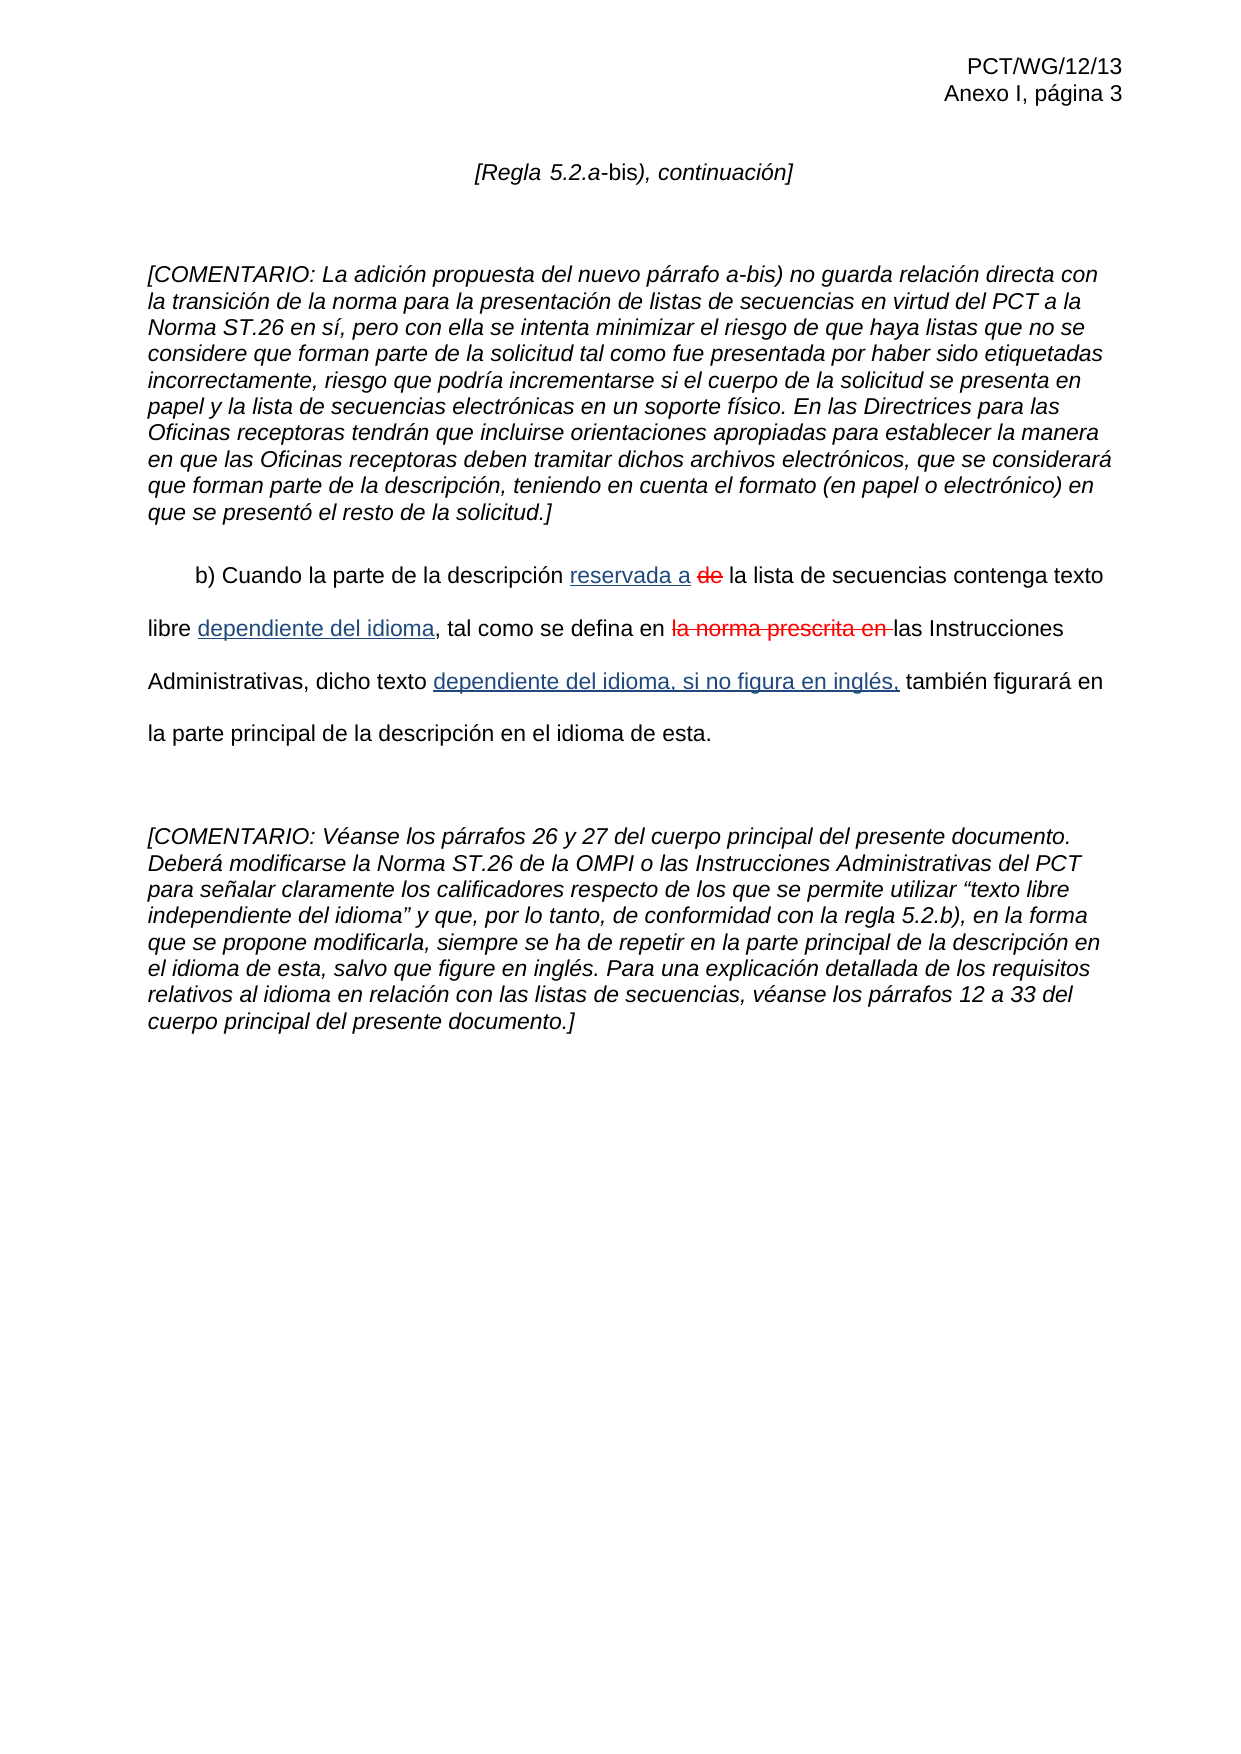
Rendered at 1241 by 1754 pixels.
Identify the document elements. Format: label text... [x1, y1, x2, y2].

text [COMENTARIO: Véanse los párrafos 26 y 27 del cuerpo principal del presente documento. Deberá modificarse la Norma ST.26 de la OMPI o las Instrucciones Administrativas del PCT para señalar claramente los calificadores respecto de los que se permite utilizar “texto libre independiente del idioma” y que, por lo tanto, de conformidad con la regla 5.2.b), en la forma que se propone modificarla, siempre se ha de repetir en la parte principal de la descripción en el idioma de esta, salvo que figure en inglés. Para una explicación detallada de los requisitos relativos al idioma en relación con las listas de secuencias, véanse los párrafos 12 a 33 del cuerpo principal del presente documento.] [148, 823, 1122, 1034]
text b) Cuando la parte de la descripción reservada a de la lista de secuencias contenga texto libre dependiente del idioma, tal como se defina en la norma prescrita en las Instrucciones Administrativas, dicho texto dependiente del idioma, si no figura en inglés, también figurará en la parte principal de la descripción en el idioma de esta. [148, 562, 1122, 747]
text [Regla 5.2.a-bis), continuación] [148, 158, 1122, 185]
text [COMENTARIO: La adición propuesta del nuevo párrafo a-bis) no guarda relación directa con la transición de la norma para la presentación de listas de secuencias en virtud del PCT a la Norma ST.26 en sí, pero con ella se intenta minimizar el riesgo de que haya listas que no se considere que forman parte de la solicitud tal como fue presentada por haber sido etiquetadas incorrectamente, riesgo que podría incrementarse si el cuerpo de la solicitud se presenta en papel y la lista de secuencias electrónicas en un soporte físico. En las Directrices para las Oficinas receptoras tendrán que incluirse orientaciones apropiadas para establecer la manera en que las Oficinas receptoras deben tramitar dichos archivos electrónicos, que se considerará que forman parte de la descripción, teniendo en cuenta el formato (en papel o electrónico) en que se presentó el resto de la solicitud.] [148, 261, 1122, 525]
